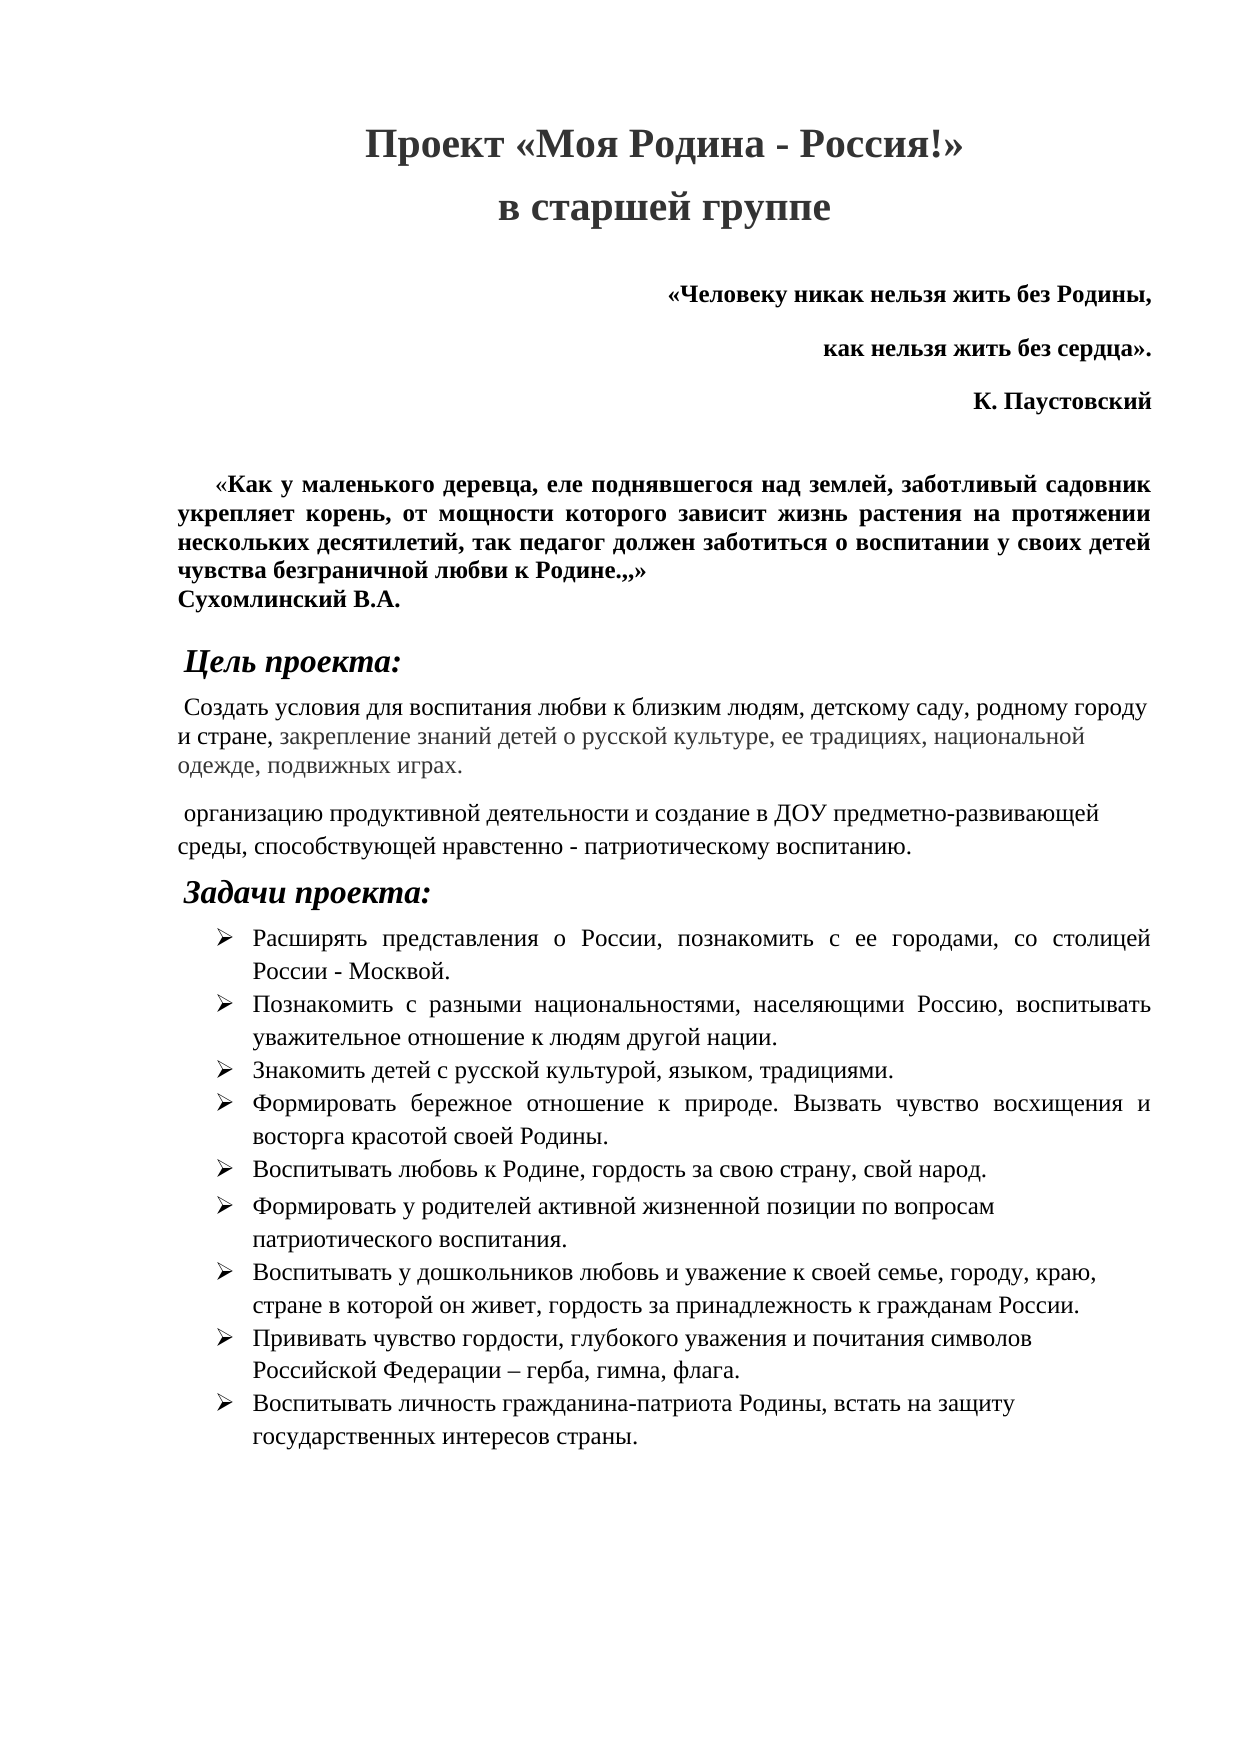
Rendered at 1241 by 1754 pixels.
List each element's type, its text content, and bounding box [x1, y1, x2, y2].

list Познакомить с разными национальностями, населяющими Россию, воспитывать уважительное отношение к людям другой нации. [215, 989, 1152, 1051]
list Расширять представления о России, познакомить с ее городами, со столицей России - Москвой. [215, 923, 1152, 985]
text организацию продуктивной деятельности и создание в ДОУ предметно-развивающей среды, способствующей нравстенно - патриотическому воспитанию. [177, 794, 1152, 860]
text Сухомлинский В.А. [177, 584, 1152, 613]
list Воспитывать любовь к Родине, гордость за свою страну, свой народ. [215, 1154, 1152, 1183]
text «Как у маленького деревца, еле поднявшегося над землей, заботливый садовник укрепляет корень, от мощности которого зависит жизнь растения на протяжении нескольких десятилетий, так педагог должен заботиться о воспитании у своих детей чувства безграничной любви к Родине.,,» [177, 469, 1152, 584]
list Воспитывать личность гражданина-патриота Родины, встать на защиту государственных интересов страны. [215, 1384, 1152, 1450]
list Воспитывать у дошкольников любовь и уважение к своей семье, городу, краю, стране в которой он живет, гордость за принадлежность к гражданам России. [215, 1253, 1152, 1319]
text Цель проекта: [177, 642, 1152, 680]
text Создать условия для воспитания любви к близким людям, детскому саду, родному городу и стране, закрепление знаний детей о русской культуре, ее традициях, национальной одежде, подвижных играх. [177, 692, 1152, 779]
text в старшей группе [177, 182, 1152, 229]
list Знакомить детей с русской культурой, языком, традициями. [215, 1055, 1152, 1084]
list Прививать чувство гордости, глубокого уважения и почитания символов Российской Федерации – герба, гимна, флага. [215, 1319, 1152, 1384]
text Проект «Моя Родина - Россия!» [177, 118, 1152, 166]
text Задачи проекта: [177, 872, 1152, 911]
text К. Паустовский [177, 386, 1152, 415]
list Формировать у родителей активной жизненной позиции по вопросам патриотического воспитания. [215, 1187, 1152, 1253]
text «Человеку никак нельзя жить без Родины, [177, 279, 1152, 307]
text как нельзя жить без сердца». [177, 333, 1152, 361]
list Формировать бережное отношение к природе. Вызвать чувство восхищения и восторга красотой своей Родины. [215, 1088, 1152, 1150]
